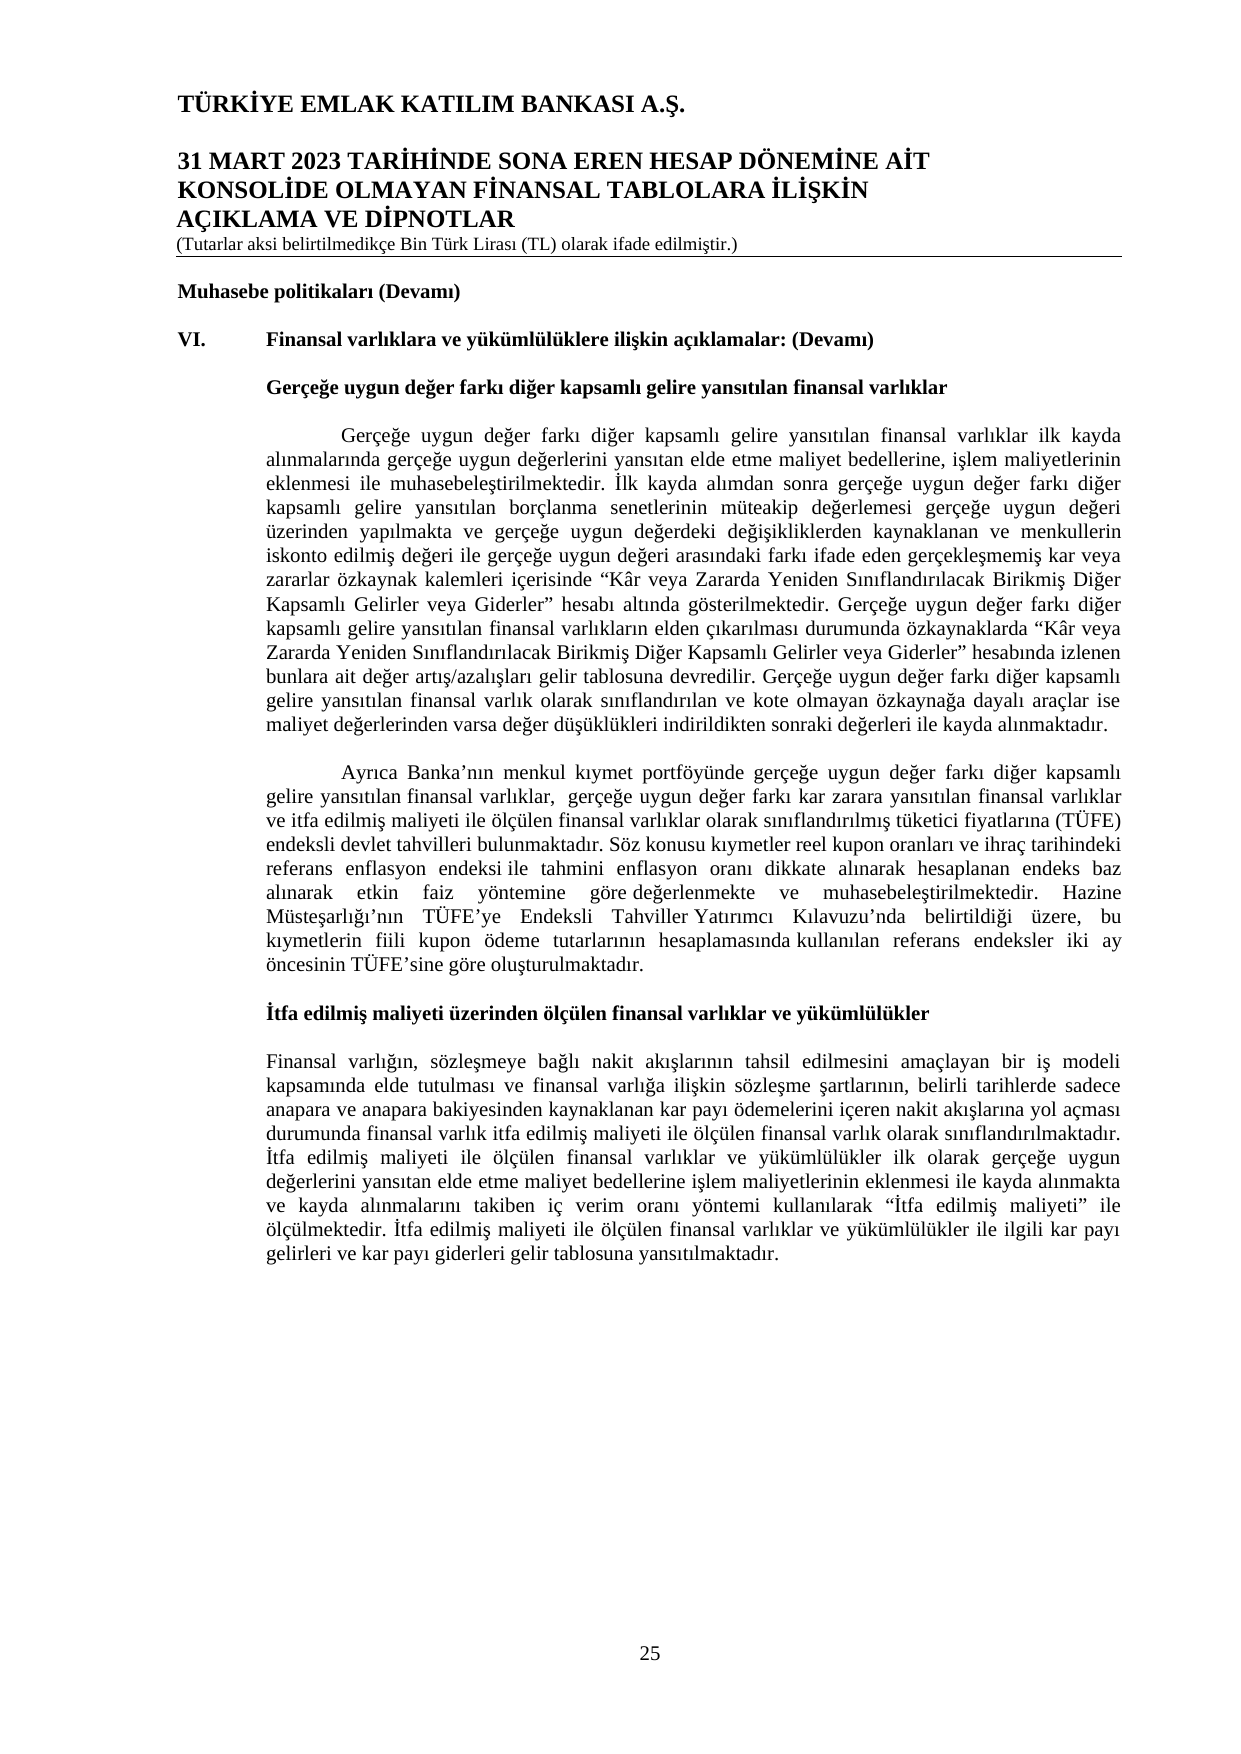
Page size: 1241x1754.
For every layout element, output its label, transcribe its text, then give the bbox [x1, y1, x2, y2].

text Finansal varlığın, sözleşmeye bağlı nakit akışlarının tahsil edilmesini amaçlayan bir iş modeli kapsamında elde tutulması ve finansal varlığa ilişkin sözleşme şartlarının, belirli tarihlerde sadece anapara ve anapara bakiyesinden kaynaklanan kar payı ödemelerini içeren nakit akışlarına yol açması durumunda finansal varlık itfa edilmiş maliyeti ile ölçülen finansal varlık olarak sınıflandırılmaktadır. İtfa edilmiş maliyeti ile ölçülen finansal varlıklar ve yükümlülükler ilk olarak gerçeğe uygun değerlerini yansıtan elde etme maliyet bedellerine işlem maliyetlerinin eklenmesi ile kayda alınmakta ve kayda alınmalarını takiben iç verim oranı yöntemi kullanılarak “İtfa edilmiş maliyeti” ile ölçülmektedir. İtfa edilmiş maliyeti ile ölçülen finansal varlıklar ve yükümlülükler ile ilgili kar payı gelirleri ve kar payı giderleri gelir tablosuna yansıtılmaktadır. [266, 1049, 1122, 1265]
text Gerçeğe uygun değer farkı diğer kapsamlı gelire yansıtılan finansal varlıklar ilk kayda alınmalarında gerçeğe uygun değerlerini yansıtan elde etme maliyet bedellerine, işlem maliyetlerinin eklenmesi ile muhasebeleştirilmektedir. İlk kayda alımdan sonra gerçeğe uygun değer farkı diğer kapsamlı gelire yansıtılan borçlanma senetlerinin müteakip değerlemesi gerçeğe uygun değeri üzerinden yapılmakta ve gerçeğe uygun değerdeki değişikliklerden kaynaklanan ve menkullerin iskonto edilmiş değeri ile gerçeğe uygun değeri arasındaki farkı ifade eden gerçekleşmemiş kar veya zararlar özkaynak kalemleri içerisinde “Kâr veya Zararda Yeniden Sınıflandırılacak Birikmiş Diğer Kapsamlı Gelirler veya Giderler” hesabı altında gösterilmektedir. Gerçeğe uygun değer farkı diğer kapsamlı gelire yansıtılan finansal varlıkların elden çıkarılması durumunda özkaynaklarda “Kâr veya Zararda Yeniden Sınıflandırılacak Birikmiş Diğer Kapsamlı Gelirler veya Giderler” hesabında izlenen bunlara ait değer artış/azalışları gelir tablosuna devredilir. Gerçeğe uygun değer farkı diğer kapsamlı gelire yansıtılan finansal varlık olarak sınıflandırılan ve kote olmayan özkaynağa dayalı araçlar ise maliyet değerlerinden varsa değer düşüklükleri indirildikten sonraki değerleri ile kayda alınmaktadır. [266, 423, 1122, 736]
text VI. Finansal varlıklara ve yükümlülüklere ilişkin açıklamalar: (Devamı) [177, 327, 1122, 351]
text Gerçeğe uygun değer farkı diğer kapsamlı gelire yansıtılan finansal varlıklar [266, 375, 1122, 399]
text Ayrıca Banka’nın menkul kıymet portföyünde gerçeğe uygun değer farkı diğer kapsamlı gelire yansıtılan finansal varlıklar, gerçeğe uygun değer farkı kar zarara yansıtılan finansal varlıklar ve itfa edilmiş maliyeti ile ölçülen finansal varlıklar olarak sınıflandırılmış tüketici fiyatlarına (TÜFE) endeksli devlet tahvilleri bulunmaktadır. Söz konusu kıymetler reel kupon oranları ve ihraç tarihindeki referans enflasyon endeksi ile tahmini enflasyon oranı dikkate alınarak hesaplanan endeks baz alınarak etkin faiz yöntemine göre değerlenmekte ve muhasebeleştirilmektedir. Hazine Müsteşarlığı’nın TÜFE’ye Endeksli Tahviller Yatırımcı Kılavuzu’nda belirtildiği üzere, bu kıymetlerin fiili kupon ödeme tutarlarının hesaplamasında kullanılan referans endeksler iki ay öncesinin TÜFE’sine göre oluşturulmaktadır. [266, 760, 1122, 976]
text Muhasebe politikaları (Devamı) [177, 279, 1122, 303]
text İtfa edilmiş maliyeti üzerinden ölçülen finansal varlıklar ve yükümlülükler [266, 1001, 1122, 1024]
